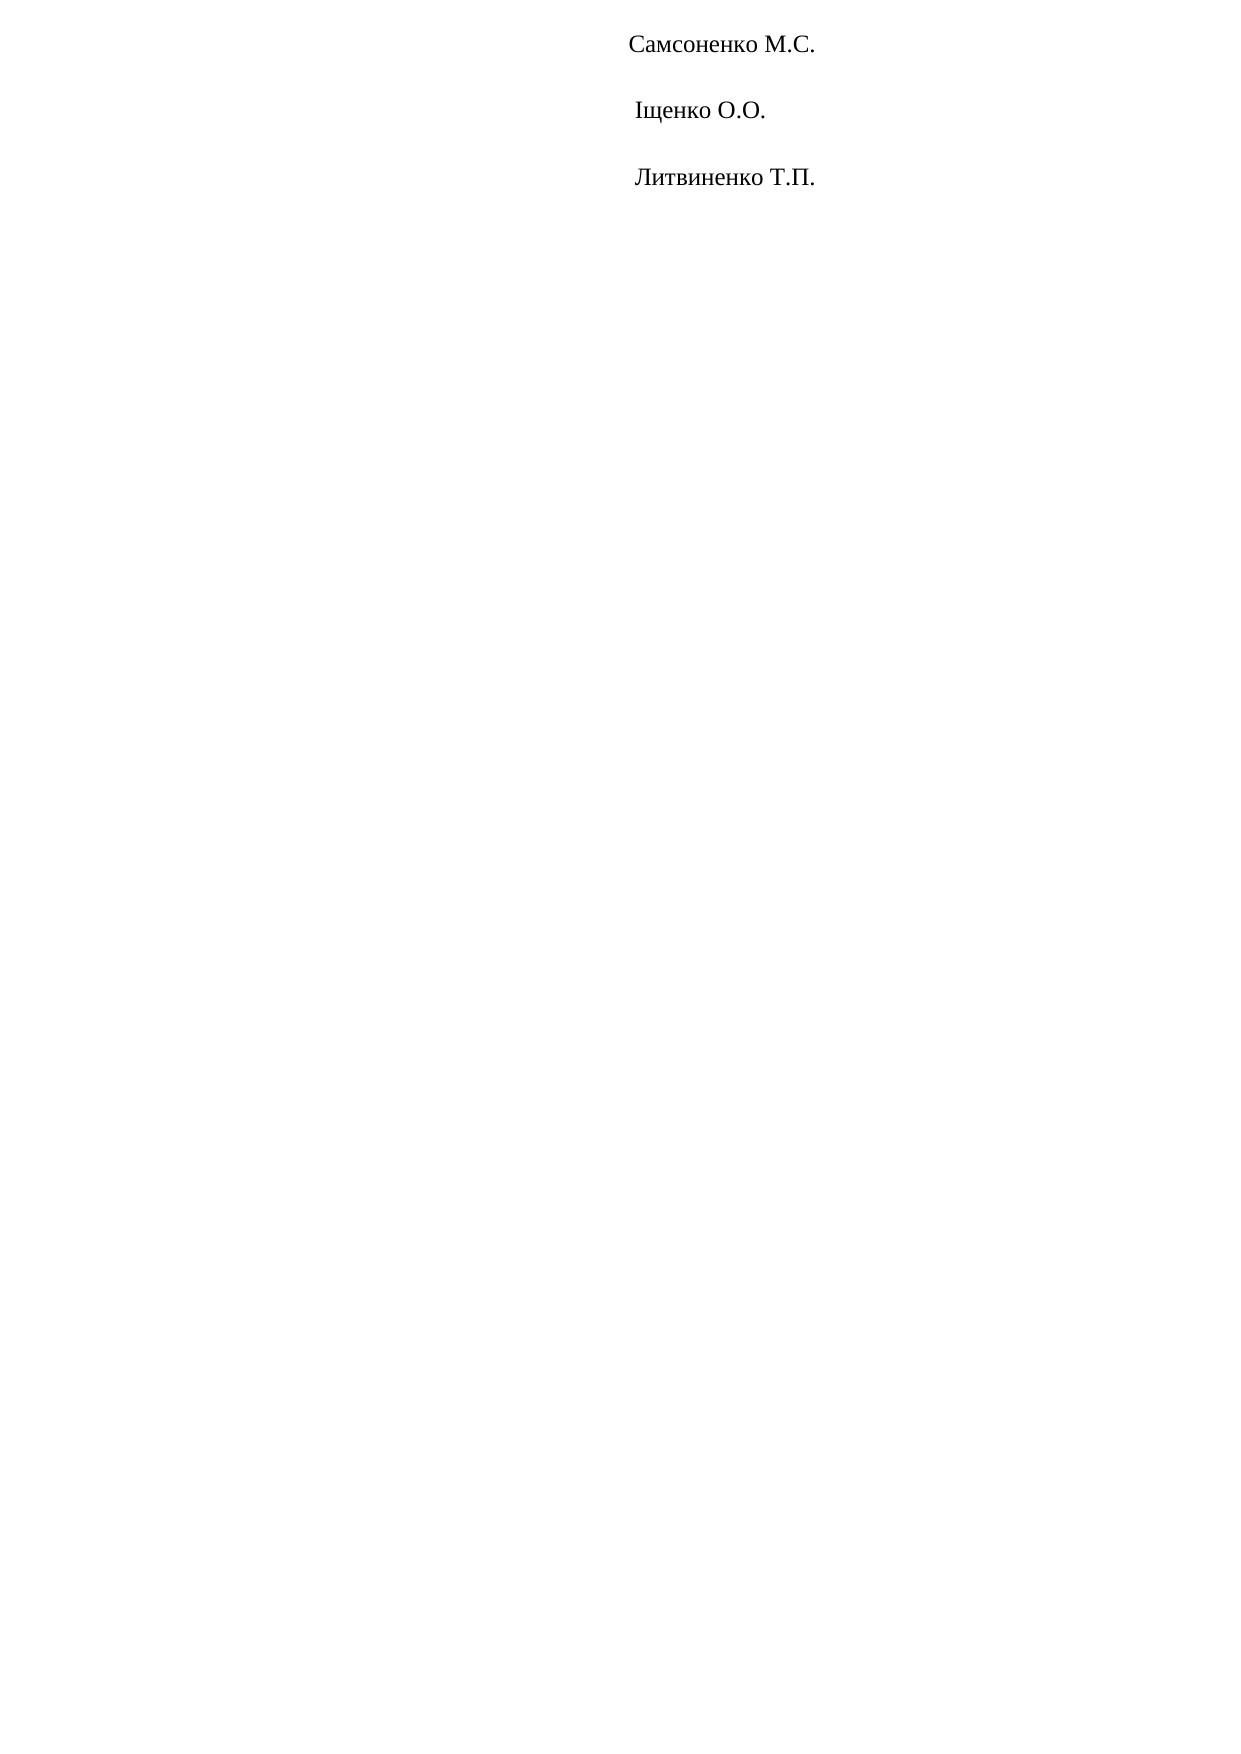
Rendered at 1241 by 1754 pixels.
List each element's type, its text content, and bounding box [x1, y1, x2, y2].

text Самсоненко М.С. [103, 29, 1152, 58]
text Іщенко О.О. [103, 96, 1152, 124]
text Литвиненко Т.П. [103, 162, 1152, 190]
